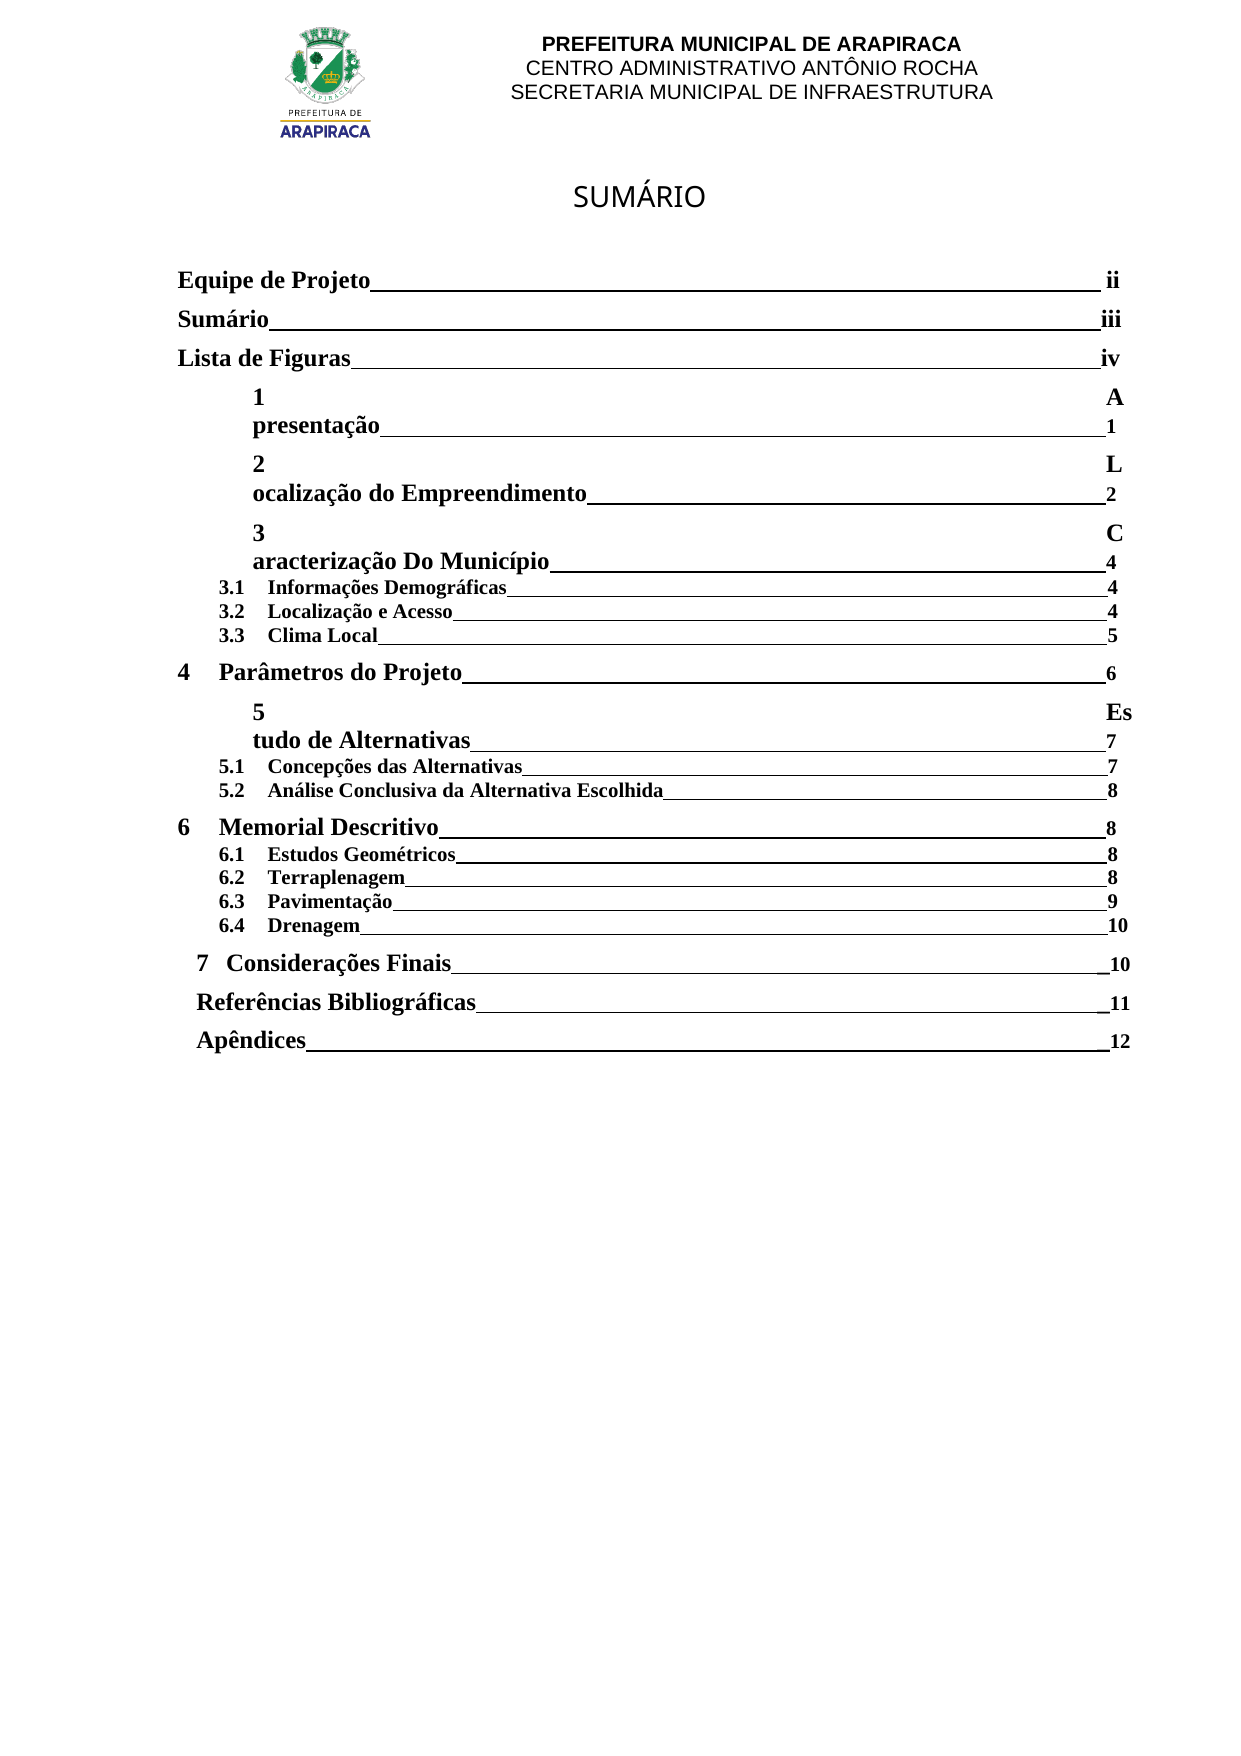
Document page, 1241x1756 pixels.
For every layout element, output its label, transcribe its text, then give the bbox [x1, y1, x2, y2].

picture [260, 10, 386, 150]
subtitle Equipe de Projeto ii Sumário iii Lista de Figuras iv [177, 265, 1122, 372]
list Análise Conclusiva da Alternativa Escolhida 8 [218, 778, 1134, 802]
subtitle Memorial Descritivo 8 [177, 812, 1134, 841]
list Concepções das Alternativas 7 [218, 754, 1134, 778]
list Clima Local 5 [218, 623, 1134, 647]
list Drenagem 10 [218, 913, 1134, 937]
list Terraplenagem 8 [218, 866, 1134, 889]
subtitle SUMÁRIO [573, 176, 1134, 216]
list Estudos Geométricos 8 [218, 841, 1134, 866]
list Pavimentação 9 [218, 889, 1134, 913]
list Localização e Acesso 4 [218, 599, 1134, 623]
subtitle Parâmetros do Projeto 6 [177, 657, 1134, 686]
subtitle Considerações Finais _10 Referências Bibliográficas _11 Apêndices _12 [196, 948, 1141, 1054]
list Caracterização Do Município 4 [252, 518, 1134, 575]
list Informações Demográficas 4 [218, 575, 1134, 599]
list Apresentação 1 [252, 382, 1134, 439]
list Localização do Empreendimento 2 [252, 449, 1134, 507]
list Estudo de Alternativas 7 [252, 697, 1134, 754]
